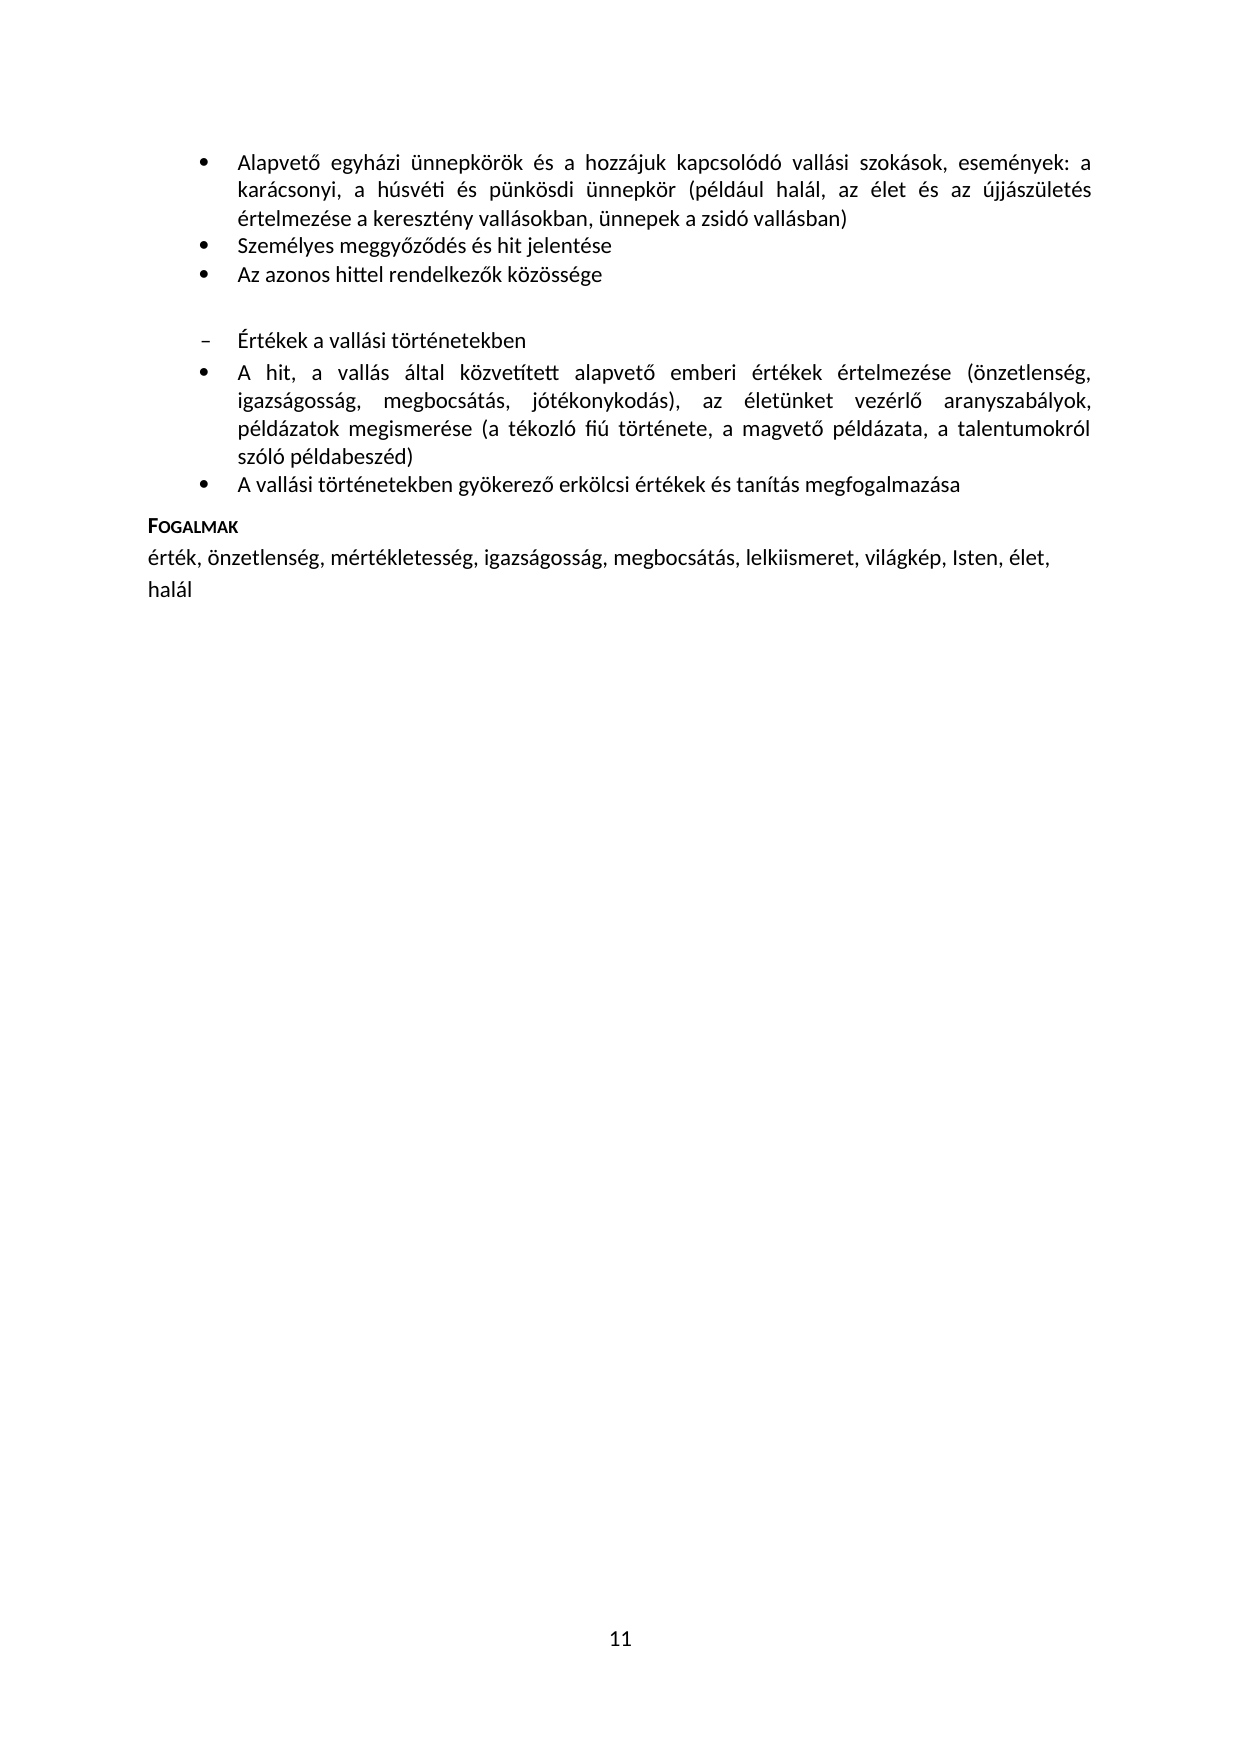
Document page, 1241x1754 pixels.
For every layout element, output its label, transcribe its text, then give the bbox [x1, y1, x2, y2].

list Az azonos hittel rendelkezők közössége [200, 260, 1093, 288]
list A hit, a vallás által közvetített alapvető emberi értékek értelmezése (önzetlenség, igazságosság, megbocsátás, jótékonykodás), az életünket vezérlő aranyszabályok, példázatok megismerése (a tékozló fiú története, a magvető példázata, a talentumokról szóló példabeszéd) [200, 358, 1093, 470]
text Fogalmak [148, 511, 1093, 539]
list Értékek a vallási történetekben [200, 326, 1093, 354]
list A vallási történetekben gyökerező erkölcsi értékek és tanítás megfogalmazása [200, 470, 1093, 498]
text érték, önzetlenség, mértékletesség, igazságosság, megbocsátás, lelkiismeret, világkép, Isten, élet, halál [148, 543, 1093, 603]
list Személyes meggyőződés és hit jelentése [200, 232, 1093, 260]
list Alapvető egyházi ünnepkörök és a hozzájuk kapcsolódó vallási szokások, események: a karácsonyi, a húsvéti és pünkösdi ünnepkör (például halál, az élet és az újjászületés értelmezése a keresztény vallásokban, ünnepek a zsidó vallásban) [200, 148, 1093, 232]
